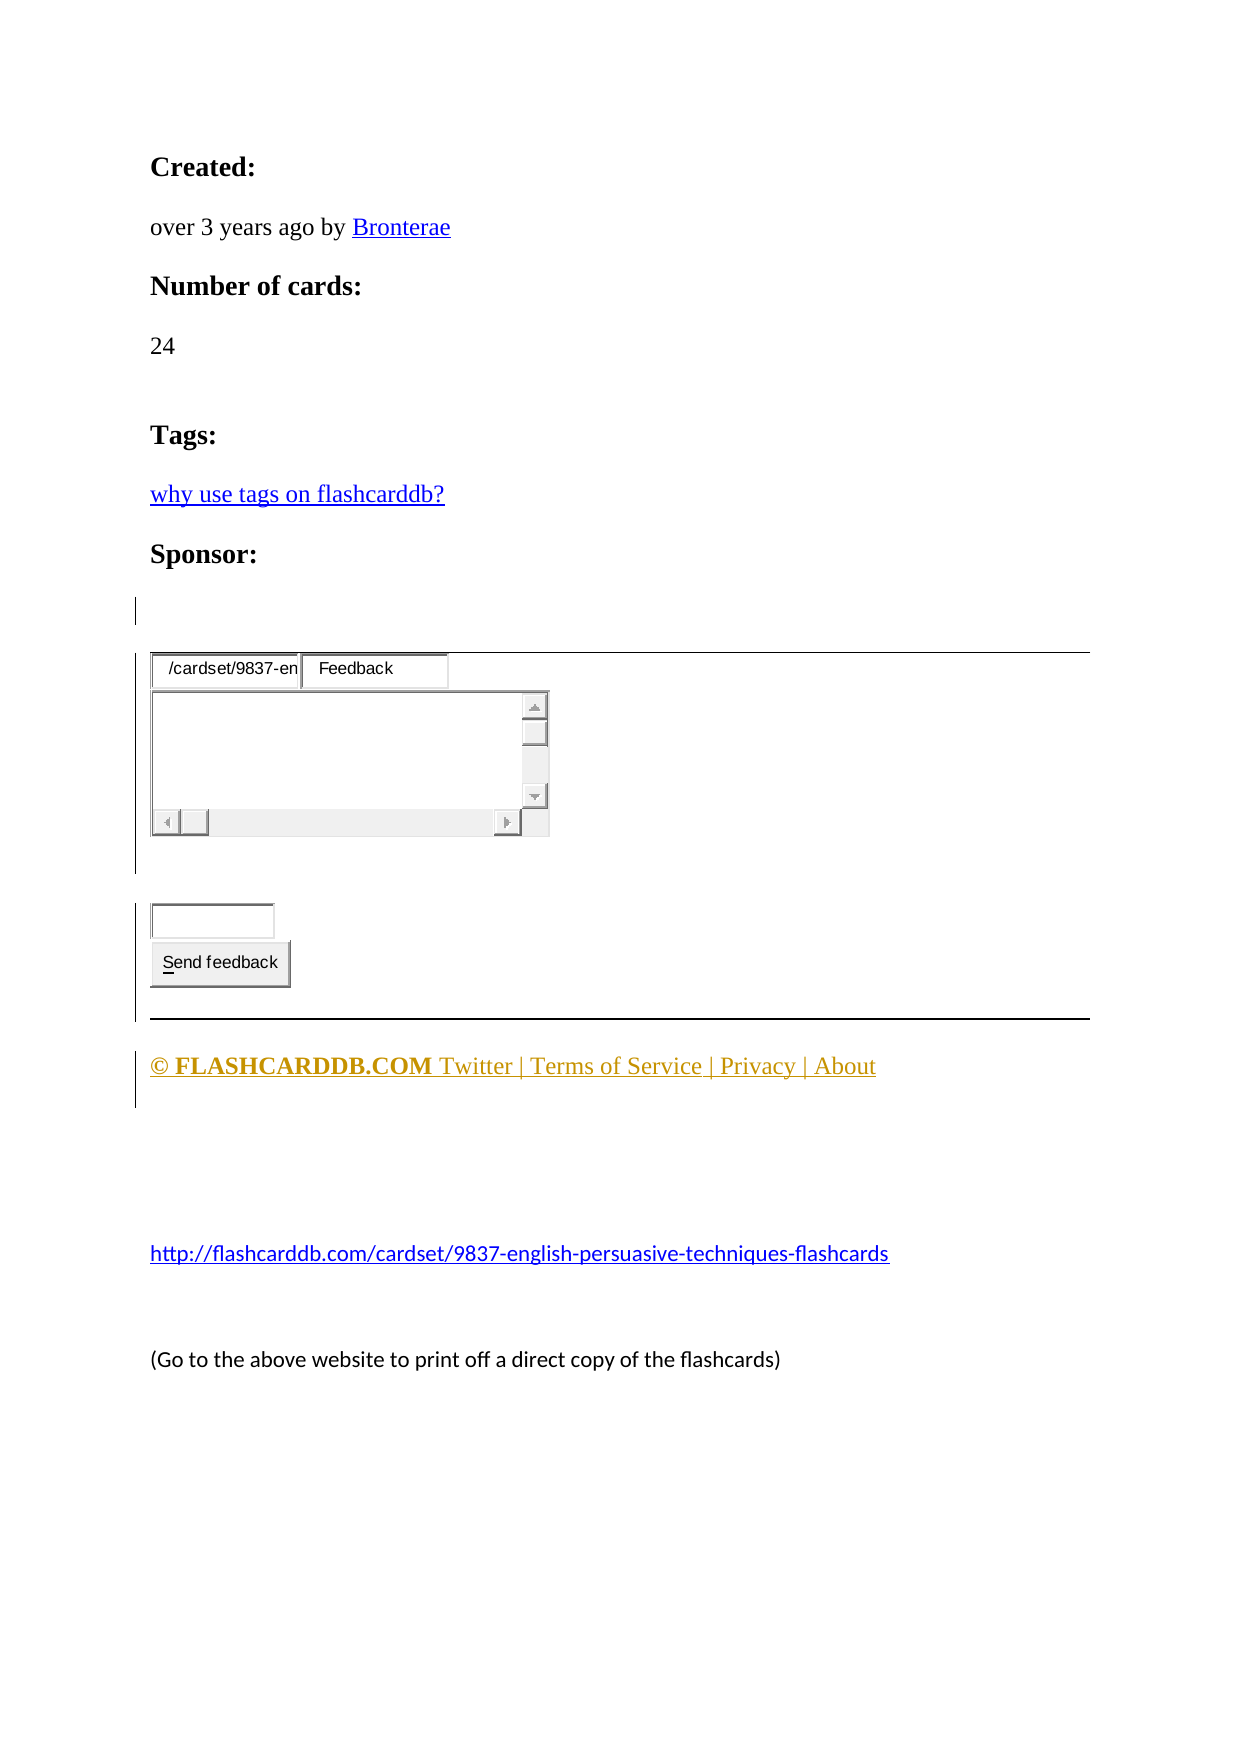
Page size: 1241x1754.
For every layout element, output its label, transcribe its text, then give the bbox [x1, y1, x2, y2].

text (Go to the above website to print off a direct copy of the flashcards) [150, 1345, 1090, 1373]
text Number of cards: [150, 269, 1090, 302]
text 24 [150, 331, 1090, 360]
text Created: [150, 150, 1090, 182]
text why use tags on flashcarddb? [150, 479, 1090, 508]
text over 3 years ago by Bronterae [150, 212, 1090, 240]
text http://flashcarddb.com/cardset/9837-english-persuasive-techniques-flashcards [150, 1239, 1090, 1267]
text Tags: [150, 418, 1090, 450]
text Sponsor: [150, 537, 1090, 569]
